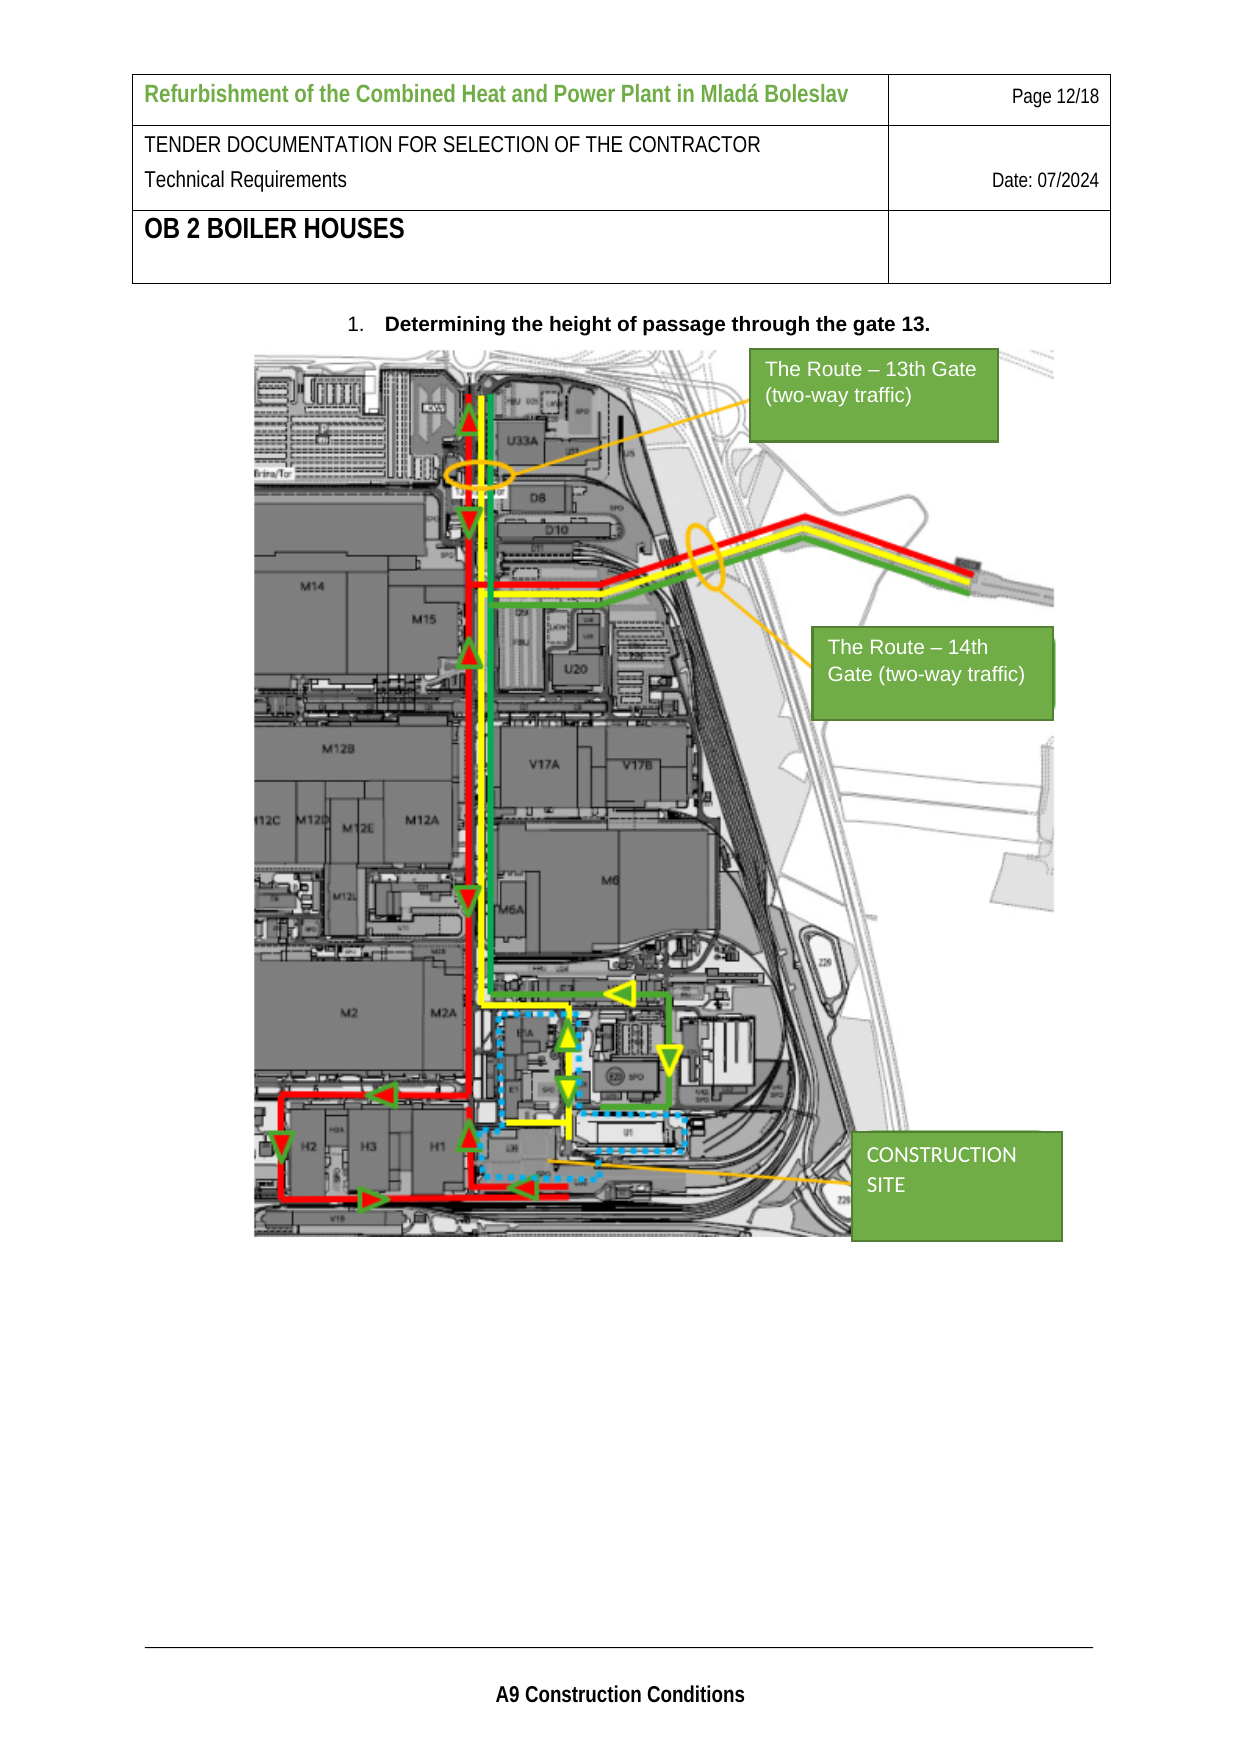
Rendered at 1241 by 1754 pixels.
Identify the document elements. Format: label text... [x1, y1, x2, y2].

picture [242, 338, 1073, 1237]
